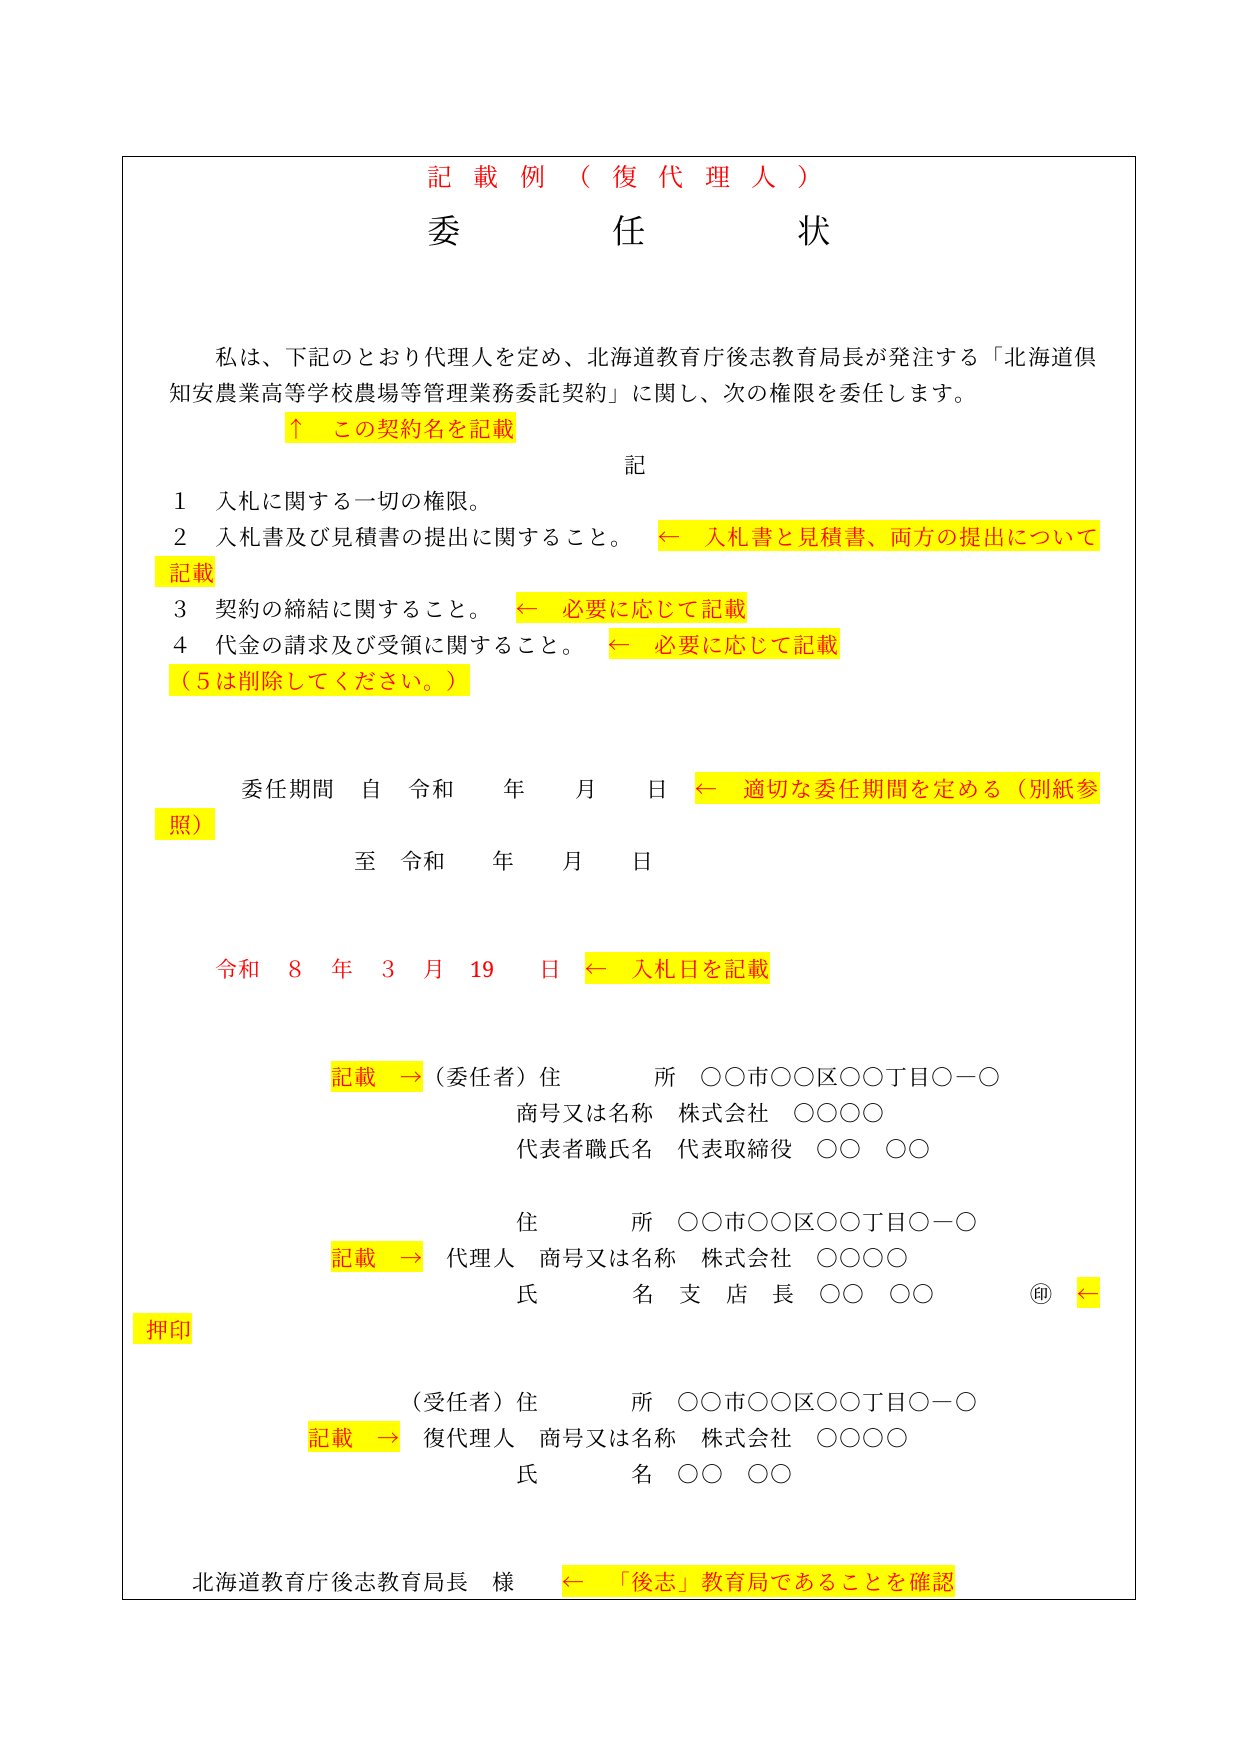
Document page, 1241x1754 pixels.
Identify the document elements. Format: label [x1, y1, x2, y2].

table_header [123, 157, 1135, 1599]
